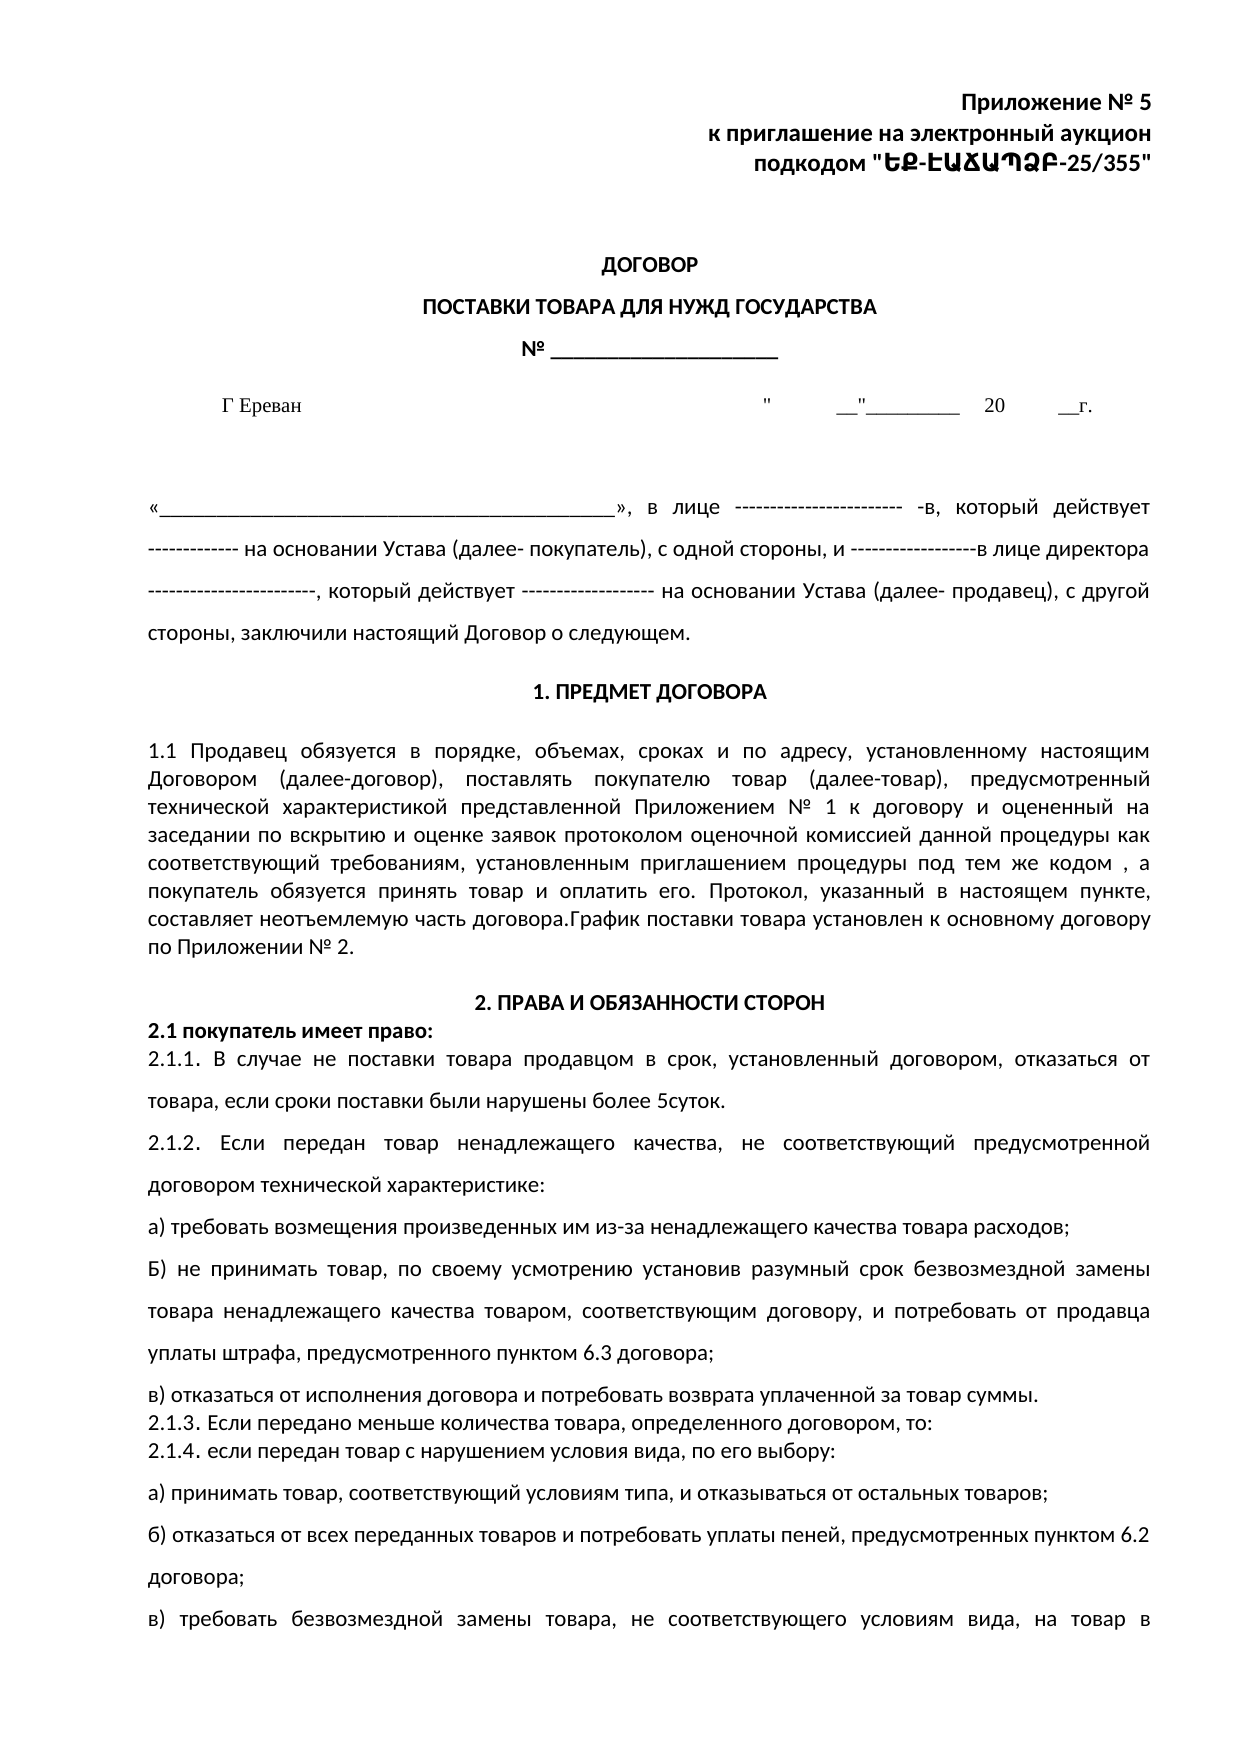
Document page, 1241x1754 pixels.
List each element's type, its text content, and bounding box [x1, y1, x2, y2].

table_header " __"_________ 20 __г. [620, 393, 1104, 434]
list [148, 1604, 1152, 1632]
text к приглашение на электронный аукцион [177, 117, 1152, 147]
list б) отказаться от всех переданных товаров и потребовать уплаты пеней, предусмотренных пунктом 6.2 договора; [148, 1520, 1152, 1590]
text 1.1 Продавец обязуется в порядке, объемах, сроках и по адресу, установленному настоящим Договором (далее-договор), поставлять покупателю товар (далее-товар), предусмотренный технической характеристикой представленной Приложением № 1 к договору и оцененный на заседании по вскрытию и оценке заявок протоколом оценочной комиссией данной процедуры как соответствующий требованиям, установленным приглашением процедуры под тем же кодом , а покупатель обязуется принять товар и оплатить его. Протокол, указанный в настоящем пункте, составляет неотъемлемую часть договора.График поставки товара установлен к основному договору по Приложении № 2. [148, 736, 1152, 960]
list а) требовать возмещения произведенных им из-за ненадлежащего качества товара расходов; [148, 1212, 1152, 1240]
text Приложение № 5 [148, 86, 1152, 117]
list 2. ПРАВА И ОБЯЗАННОСТИ СТОРОН [148, 988, 1152, 1016]
text «________________________________________», в лице ------------------------ -в, который действует ------------- на основании Устава (далее- покупатель), с одной стороны, и ------------------в лице директора ------------------------, который действует ------------------- на основании Устава (далее- продавец), с другой стороны, заключили настоящий Договор о следующем. [148, 492, 1152, 646]
text 2.1 покупатель имеет право: [148, 1016, 1152, 1044]
list 2.1.2․ Если передан товар ненадлежащего качества, не соответствующий предусмотренной договором технической характеристике: [148, 1128, 1152, 1198]
list Б) не принимать товар, по своему усмотрению установив разумный срок безвозмездной замены товара ненадлежащего качества товаром, соответствующим договору, и потребовать от продавца уплаты штрафа, предусмотренного пунктом 6.3 договора; [148, 1254, 1152, 1366]
table_header Г Ереван [136, 393, 620, 434]
text ПОСТАВКИ ТОВАРА ДЛЯ НУЖД ГОСУДАРСТВА [148, 292, 1152, 321]
text № ____________________ [148, 334, 1152, 362]
text 2.1.3․ Если передано меньше количества товара, определенного договором, то: [148, 1408, 1152, 1436]
list 2.1.1․ В случае не поставки товара продавцом в срок, установленный договором, отказаться от товара, если сроки поставки были нарушены более 5суток. [148, 1044, 1152, 1114]
list а) принимать товар, соответствующий условиям типа, и отказываться от остальных товаров; [148, 1478, 1152, 1506]
text подкодом "ԵՔ-ԷԱՃԱՊՁԲ-25/355" [177, 147, 1152, 178]
text ДОГОВОР [148, 251, 1152, 278]
list 2.1.4․ если передан товар с нарушением условия вида, по его выбору: [148, 1436, 1152, 1464]
text 1. ПРЕДМЕТ ДОГОВОРА [148, 677, 1152, 705]
text в) отказаться от исполнения договора и потребовать возврата уплаченной за товар суммы. [148, 1380, 1152, 1408]
